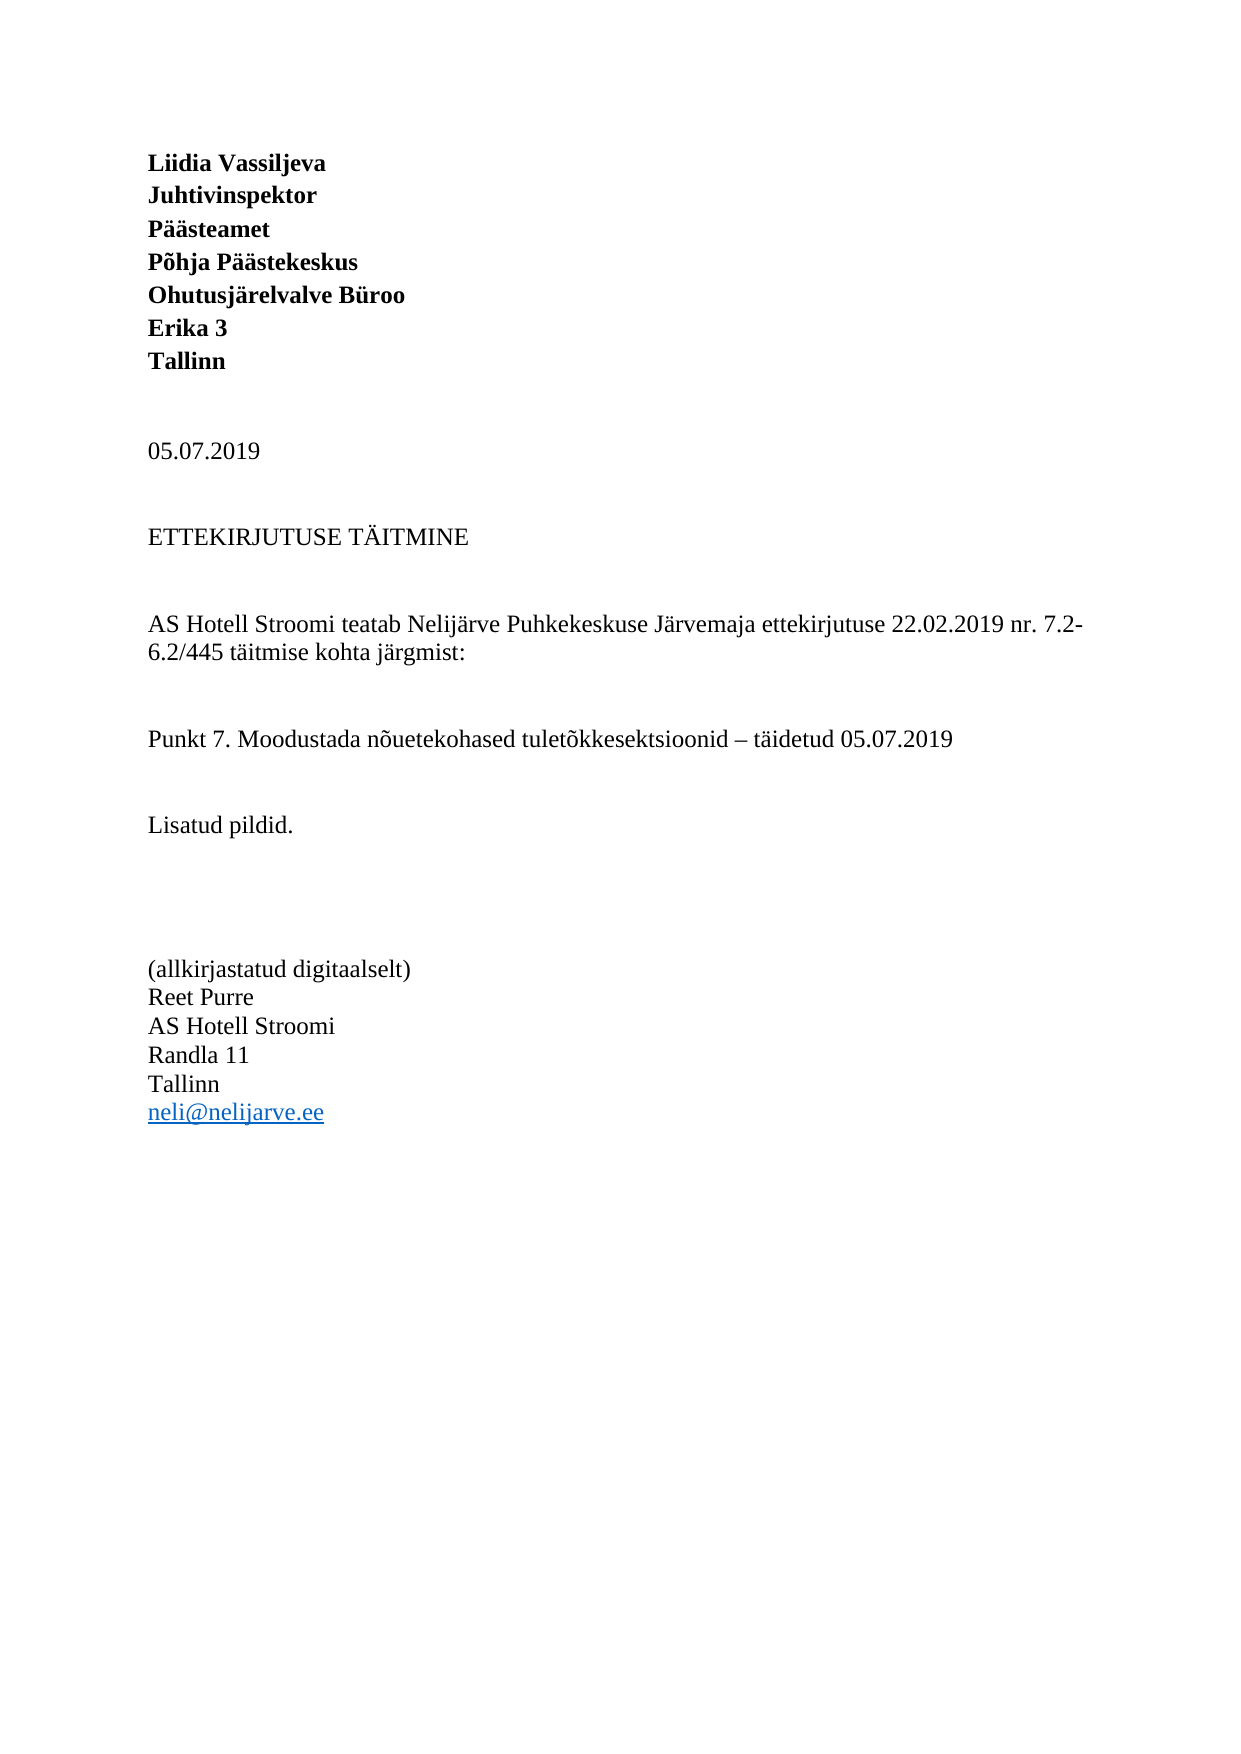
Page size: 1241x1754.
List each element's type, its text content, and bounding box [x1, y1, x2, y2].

text Põhja Päästekeskus [148, 247, 1093, 275]
text Reet Purre [148, 982, 1093, 1011]
text Randla 11 [148, 1040, 1093, 1069]
text 05.07.2019 [148, 436, 1093, 465]
text Punkt 7. Moodustada nõuetekohased tuletõkkesektsioonid – täidetud 05.07.2019 [148, 724, 1093, 752]
text Tallinn [148, 346, 1093, 374]
text Erika 3 [148, 313, 1093, 341]
text Lisatud pildid. [148, 810, 1093, 839]
text ETTEKIRJUTUSE TÄITMINE [148, 522, 1093, 551]
text (allkirjastatud digitaalselt) [148, 954, 1093, 982]
text neli@nelijarve.ee [148, 1097, 1093, 1126]
text Tallinn [148, 1069, 1093, 1097]
text Ohutusjärelvalve Büroo [148, 280, 1093, 308]
text AS Hotell Stroomi [148, 1011, 1093, 1040]
text Liidia Vassiljeva [148, 148, 1093, 176]
text AS Hotell Stroomi teatab Nelijärve Puhkekeskuse Järvemaja ettekirjutuse 22.02.2019 nr. 7.2-6.2/445 täitmise kohta järgmist: [148, 609, 1093, 666]
text Juhtivinspektor [148, 181, 1093, 209]
text Päästeamet [148, 214, 1093, 242]
